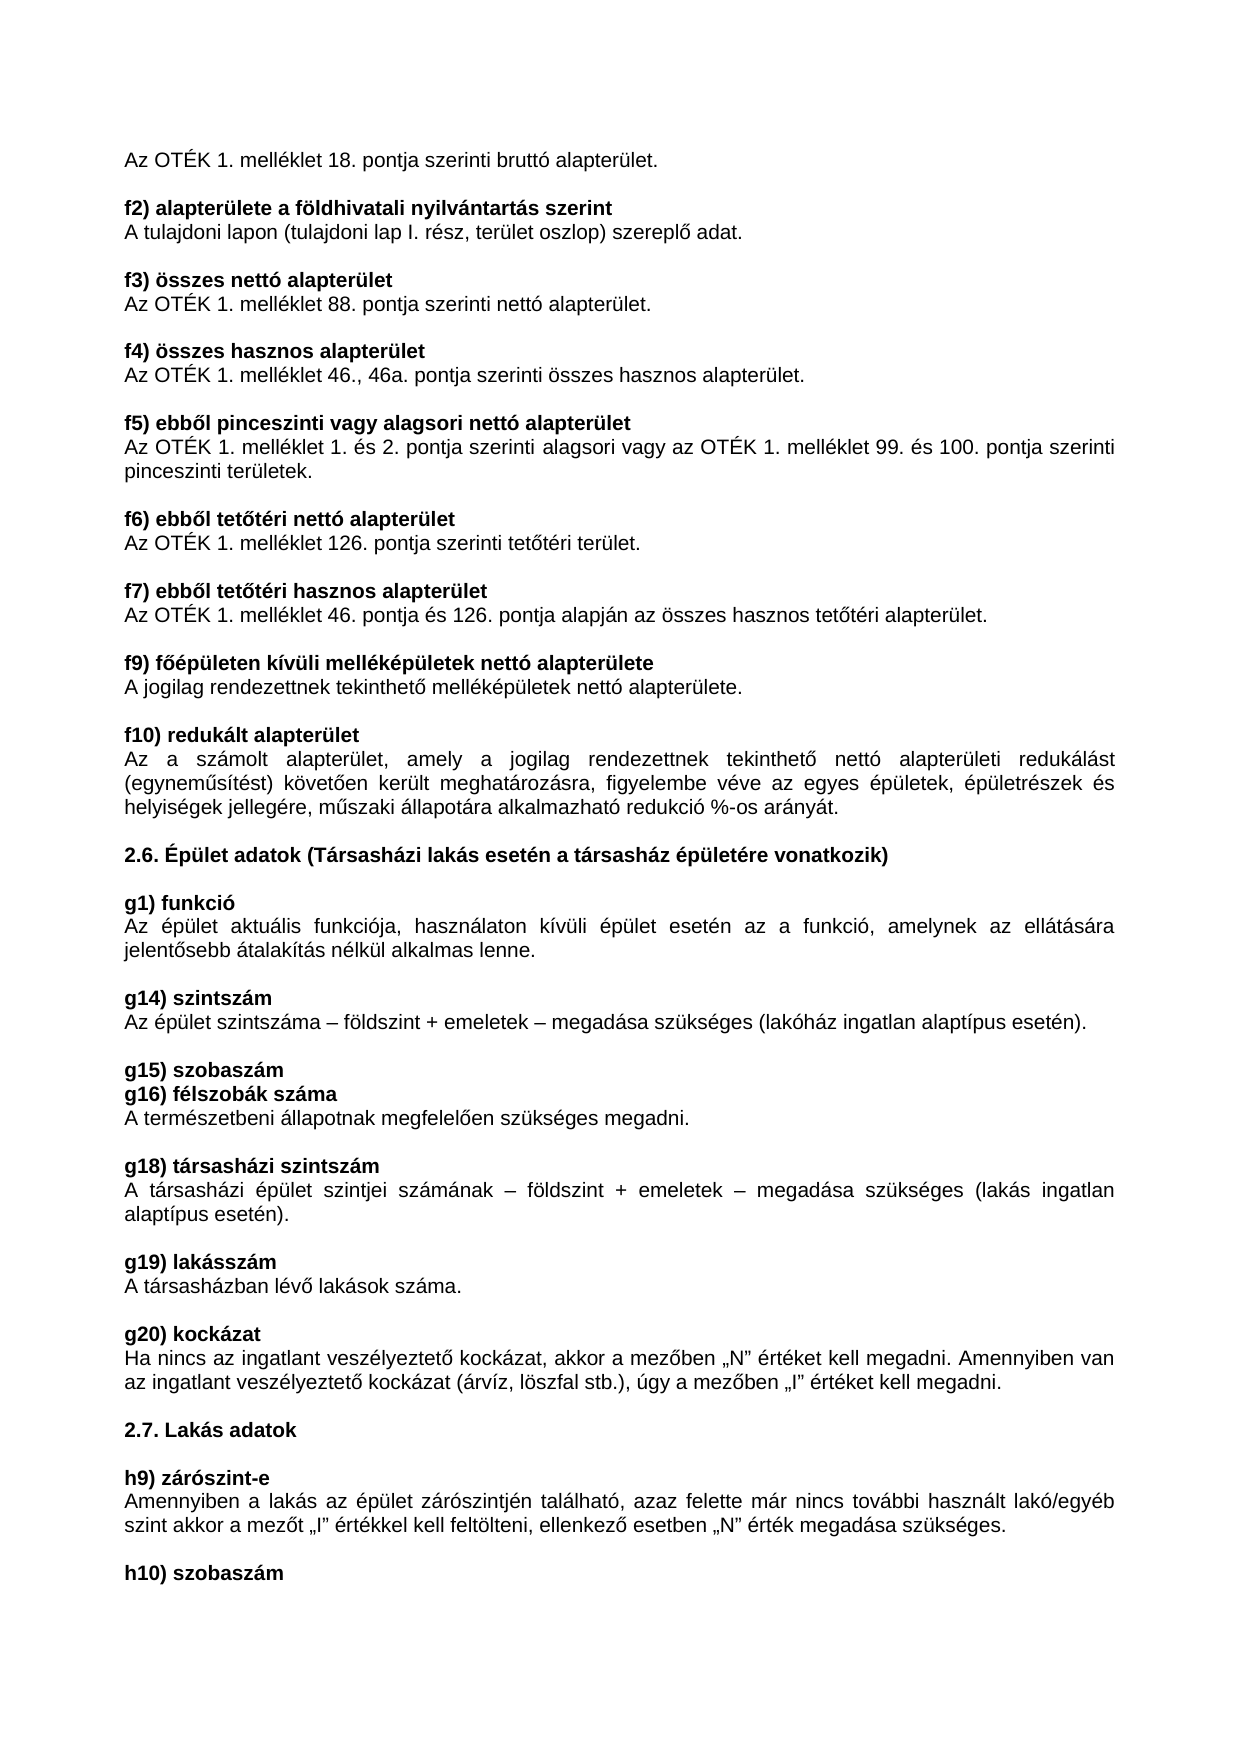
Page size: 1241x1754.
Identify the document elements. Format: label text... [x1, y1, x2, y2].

text f3) összes nettó alapterület [124, 267, 1116, 291]
text Az OTÉK 1. melléklet 18. pontja szerinti bruttó alapterület. [124, 148, 1116, 172]
text g14) szintszám [124, 986, 1116, 1010]
text Az épület aktuális funkciója, használaton kívüli épület esetén az a funkció, amelynek az ellátására jelentősebb átalakítás nélkül alkalmas lenne. [124, 914, 1116, 962]
text g15) szobaszám [124, 1058, 1116, 1082]
text Az OTÉK 1. melléklet 88. pontja szerinti nettó alapterület. [124, 291, 1116, 315]
text f10) redukált alapterület [124, 723, 1116, 747]
text Az OTÉK 1. melléklet 126. pontja szerinti tetőtéri terület. [124, 531, 1116, 555]
text A természetbeni állapotnak megfelelően szükséges megadni. [124, 1106, 1116, 1130]
text h9) zárószint-e [124, 1465, 1116, 1489]
text f4) összes hasznos alapterület [124, 339, 1116, 363]
text Az a számolt alapterület, amely a jogilag rendezettnek tekinthető nettó alapterületi redukálást (egyneműsítést) követően került meghatározásra, figyelembe véve az egyes épületek, épületrészek és helyiségek jellegére, műszaki állapotára alkalmazható redukció %-os arányát. [124, 747, 1116, 818]
text g20) kockázat [124, 1322, 1116, 1346]
text g1) funkció [124, 890, 1116, 914]
text A társasházban lévő lakások száma. [124, 1274, 1116, 1298]
text g16) félszobák száma [124, 1082, 1116, 1106]
text f5) ebből pinceszinti vagy alagsori nettó alapterület [124, 411, 1116, 435]
text Az OTÉK 1. melléklet 46. pontja és 126. pontja alapján az összes hasznos tetőtéri alapterület. [124, 603, 1116, 627]
text A társasházi épület szintjei számának – földszint + emeletek – megadása szükséges (lakás ingatlan alaptípus esetén). [124, 1178, 1116, 1226]
text h10) szobaszám [124, 1561, 1116, 1585]
text Amennyiben a lakás az épület zárószintjén található, azaz felette már nincs további használt lakó/egyéb szint akkor a mezőt „I” értékkel kell feltölteni, ellenkező esetben „N” érték megadása szükséges. [124, 1489, 1116, 1537]
text f7) ebből tetőtéri hasznos alapterület [124, 579, 1116, 603]
text f6) ebből tetőtéri nettó alapterület [124, 507, 1116, 531]
text 2.6. Épület adatok (Társasházi lakás esetén a társasház épületére vonatkozik) [124, 842, 1116, 866]
text Az épület szintszáma – földszint + emeletek – megadása szükséges (lakóház ingatlan alaptípus esetén). [124, 1010, 1116, 1034]
text Az OTÉK 1. melléklet 1. és 2. pontja szerinti alagsori vagy az OTÉK 1. melléklet 99. és 100. pontja szerinti pinceszinti területek. [124, 435, 1116, 483]
text Az OTÉK 1. melléklet 46., 46a. pontja szerinti összes hasznos alapterület. [124, 363, 1116, 387]
text Ha nincs az ingatlant veszélyeztető kockázat, akkor a mezőben „N” értéket kell megadni. Amennyiben van az ingatlant veszélyeztető kockázat (árvíz, löszfal stb.), úgy a mezőben „I” értéket kell megadni. [124, 1346, 1116, 1393]
text g19) lakásszám [124, 1250, 1116, 1274]
text f9) főépületen kívüli melléképületek nettó alapterülete [124, 651, 1116, 675]
text 2.7. Lakás adatok [124, 1417, 1116, 1441]
text f2) alapterülete a földhivatali nyilvántartás szerint [124, 196, 1116, 219]
text A jogilag rendezettnek tekinthető melléképületek nettó alapterülete. [124, 675, 1116, 699]
text A tulajdoni lapon (tulajdoni lap I. rész, terület oszlop) szereplő adat. [124, 219, 1116, 243]
text g18) társasházi szintszám [124, 1154, 1116, 1178]
